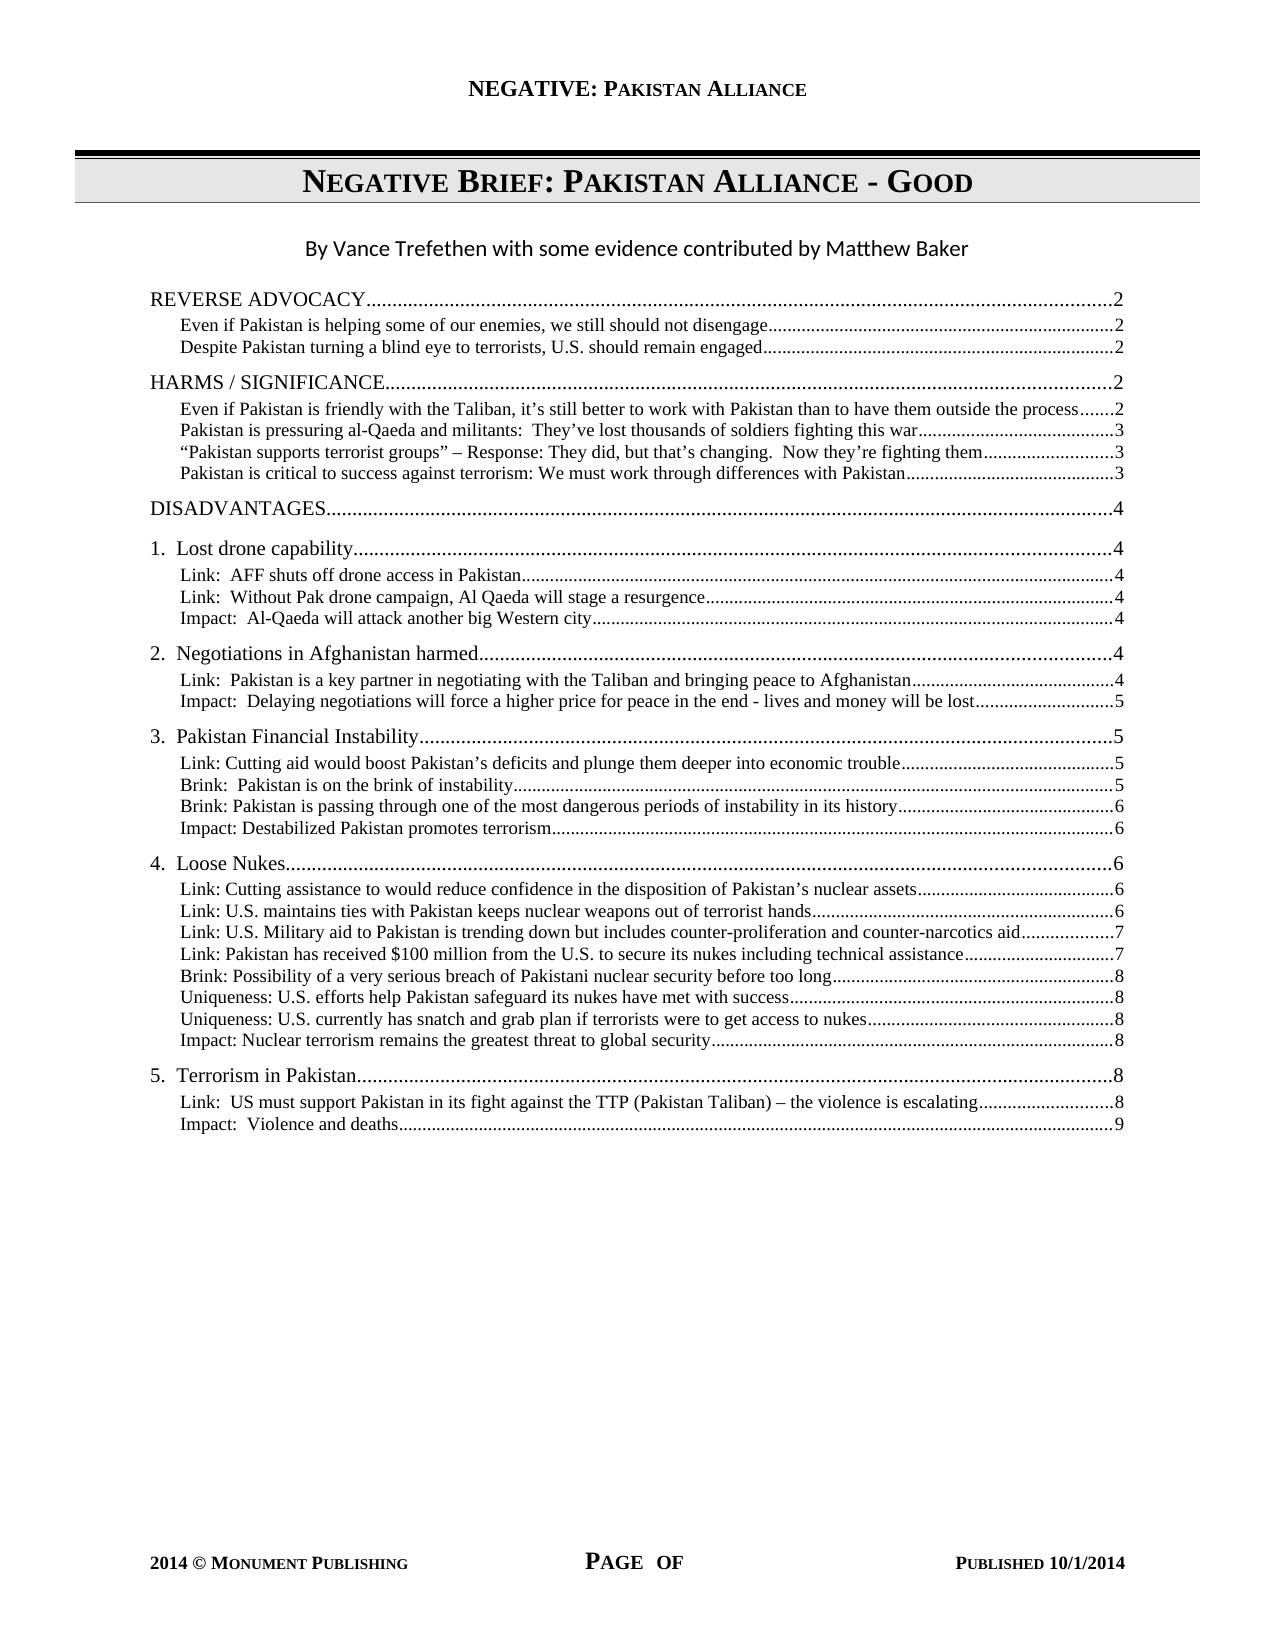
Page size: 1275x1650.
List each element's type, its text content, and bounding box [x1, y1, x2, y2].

text Even if Pakistan is helping some of our enemies, we still should not disengage 2 [180, 314, 1125, 336]
text 2. Negotiations in Afghanistan harmed 4 [150, 641, 1125, 665]
text Pakistan is pressuring al-Qaeda and militants: They’ve lost thousands of soldiers fighting this war 3 [180, 419, 1125, 441]
text Brink: Possibility of a very serious breach of Pakistani nuclear security before too long 8 [180, 964, 1125, 986]
text 1. Lost drone capability 4 [150, 536, 1125, 560]
text Uniqueness: U.S. currently has snatch and grab plan if terrorists were to get access to nukes 8 [180, 1008, 1125, 1029]
text Link: Pakistan has received $100 million from the U.S. to secure its nukes including technical assistance 7 [180, 943, 1125, 964]
text Impact: Al-Qaeda will attack another big Western city 4 [180, 607, 1125, 629]
text Pakistan is critical to success against terrorism: We must work through differences with Pakistan 3 [180, 462, 1125, 484]
text 5. Terrorism in Pakistan 8 [150, 1063, 1125, 1087]
text Uniqueness: U.S. efforts help Pakistan safeguard its nukes have met with success 8 [180, 986, 1125, 1008]
text Link: Cutting aid would boost Pakistan’s deficits and plunge them deeper into economic trouble 5 [180, 752, 1125, 773]
text Link: US must support Pakistan in its fight against the TTP (Pakistan Taliban) – the violence is escalating 8 [180, 1091, 1125, 1112]
text Link: U.S. maintains ties with Pakistan keeps nuclear weapons out of terrorist hands 6 [180, 900, 1125, 921]
text Impact: Nuclear terrorism remains the greatest threat to global security 8 [180, 1029, 1125, 1051]
text Link: Cutting assistance to would reduce confidence in the disposition of Pakistan’s nuclear assets 6 [180, 878, 1125, 900]
text Impact: Destabilized Pakistan promotes terrorism 6 [180, 817, 1125, 838]
text Impact: Delaying negotiations will force a higher price for peace in the end - lives and money will be lost 5 [180, 690, 1125, 712]
text HARMS / SIGNIFICANCE 2 [150, 370, 1125, 394]
text “Pakistan supports terrorist groups” – Response: They did, but that’s changing. Now they’re fighting them 3 [180, 441, 1125, 462]
text Link: Without Pak drone campaign, Al Qaeda will stage a resurgence 4 [180, 586, 1125, 607]
text Brink: Pakistan is on the brink of instability 5 [180, 773, 1125, 795]
text Link: Pakistan is a key partner in negotiating with the Taliban and bringing peace to Afghanistan 4 [180, 669, 1125, 690]
title Negative Brief: Pakistan Alliance - Good [75, 159, 1200, 202]
text Impact: Violence and deaths 9 [180, 1112, 1125, 1134]
text Brink: Pakistan is passing through one of the most dangerous periods of instability in its history 6 [180, 795, 1125, 817]
text 3. Pakistan Financial Instability 5 [150, 724, 1125, 748]
text REVERSE ADVOCACY 2 [150, 287, 1125, 311]
text Despite Pakistan turning a blind eye to terrorists, U.S. should remain engaged 2 [180, 336, 1125, 357]
text Link: AFF shuts off drone access in Pakistan 4 [180, 564, 1125, 586]
text Even if Pakistan is friendly with the Taliban, it’s still better to work with Pakistan than to have them outside the process 2 [180, 397, 1125, 419]
text Link: U.S. Military aid to Pakistan is trending down but includes counter-proliferation and counter-narcotics aid 7 [180, 921, 1125, 943]
text DISADVANTAGES 4 [150, 496, 1125, 520]
text By Vance Trefethen with some evidence contributed by Matthew Baker [150, 234, 1125, 262]
text 4. Loose Nukes 6 [150, 851, 1125, 875]
